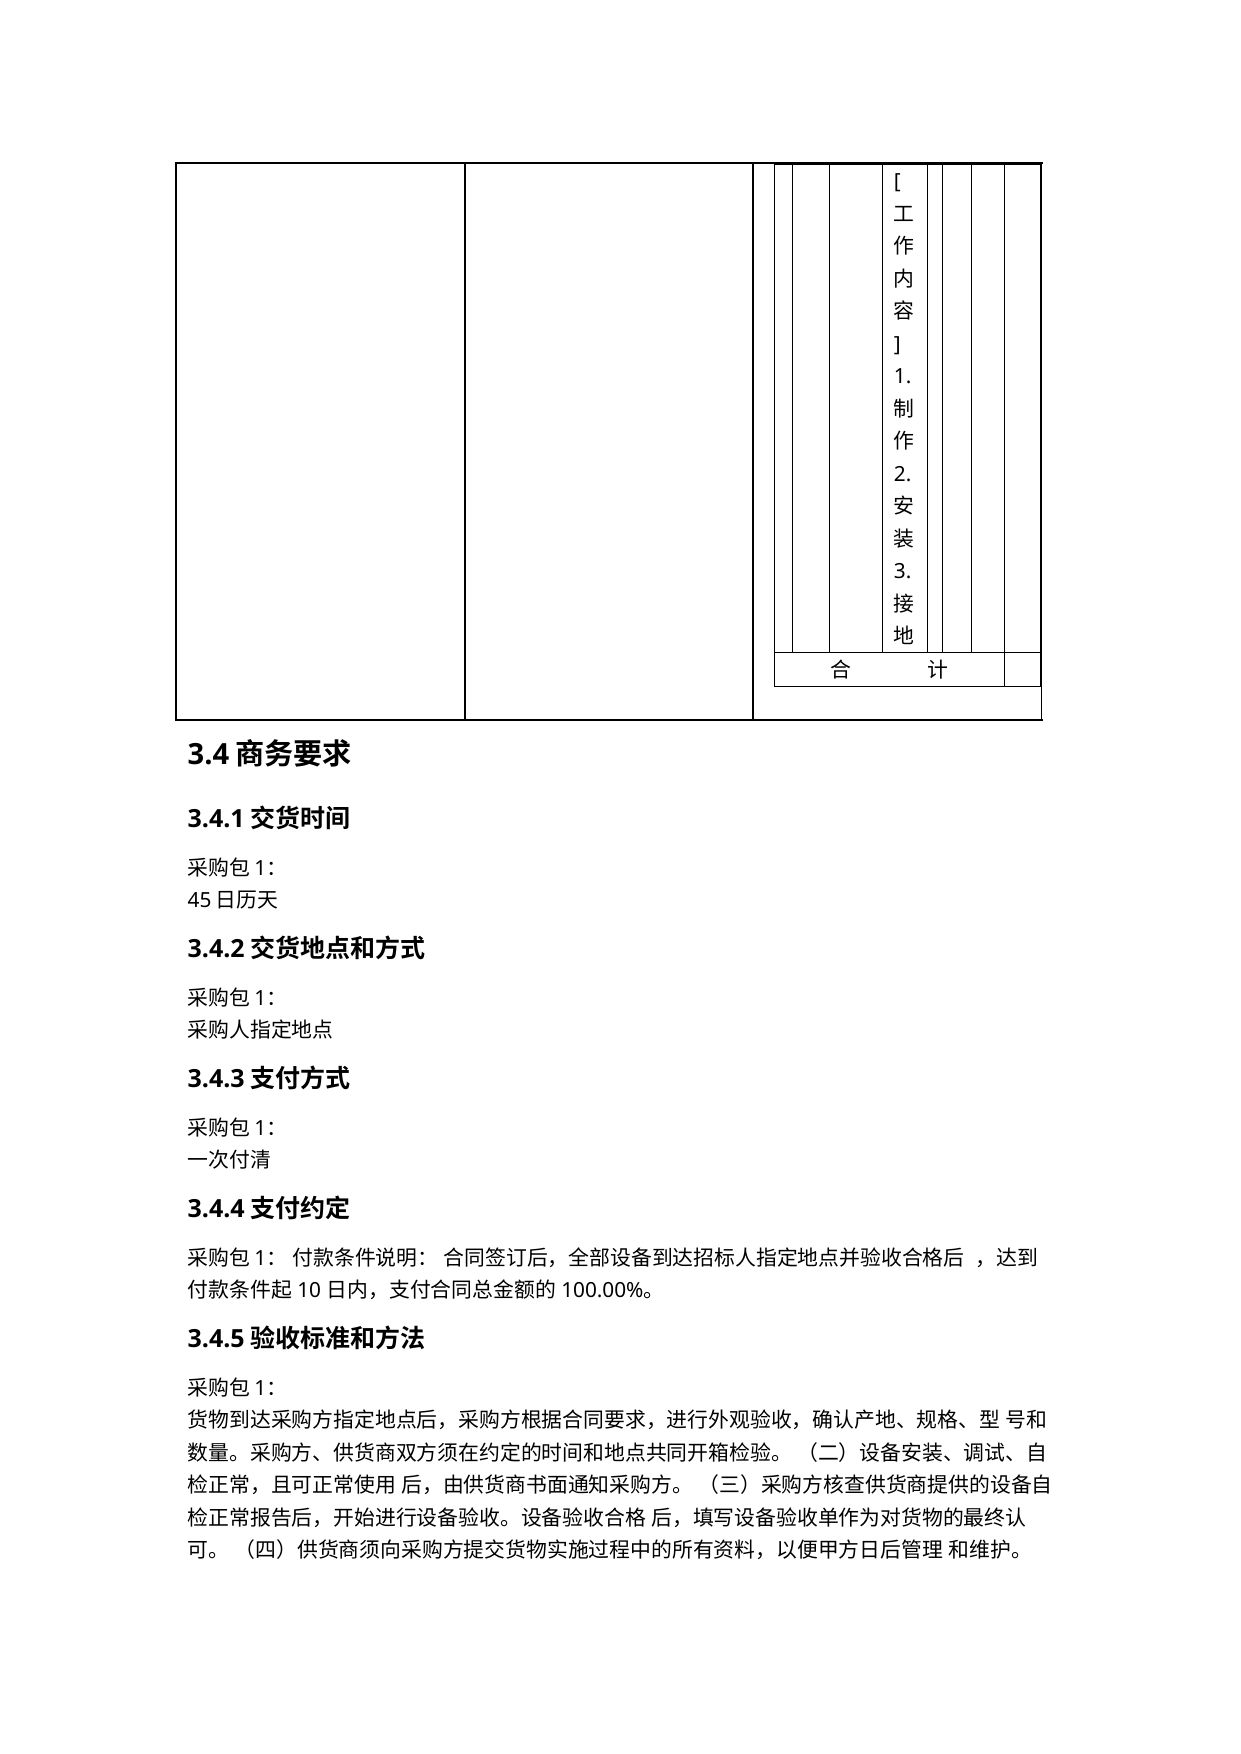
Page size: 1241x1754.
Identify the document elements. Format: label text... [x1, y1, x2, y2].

text 采购包1： [187, 981, 1053, 1013]
text 3.4.1交货时间 [187, 786, 1053, 851]
text 3.4.4支付约定 [187, 1176, 1053, 1241]
text 采购包1： [187, 851, 1053, 883]
text 一次付清 [187, 1143, 1053, 1176]
text 采购包1： [187, 1111, 1053, 1143]
table_cell 1 [177, 164, 464, 719]
text 采购人指定地点 [187, 1013, 1053, 1046]
text 3.4.5验收标准和方法 [187, 1306, 1053, 1371]
text 45日历天 [187, 883, 1053, 916]
text 3.4.3支付方式 [187, 1046, 1053, 1111]
table_cell [754, 164, 1041, 719]
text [187, 1403, 1053, 1566]
table_cell [466, 164, 752, 719]
text 3.4.2交货地点和方式 [187, 916, 1053, 981]
text 采购包1： [187, 1371, 1053, 1403]
text 采购包1： 付款条件说明： 合同签订后，全部设备到达招标人指定地点并验收合格后 ，达到付款条件起 10 日内，支付合同总金额的 100.00%。 [187, 1241, 1053, 1306]
text 3.4商务要求 [187, 721, 1053, 786]
